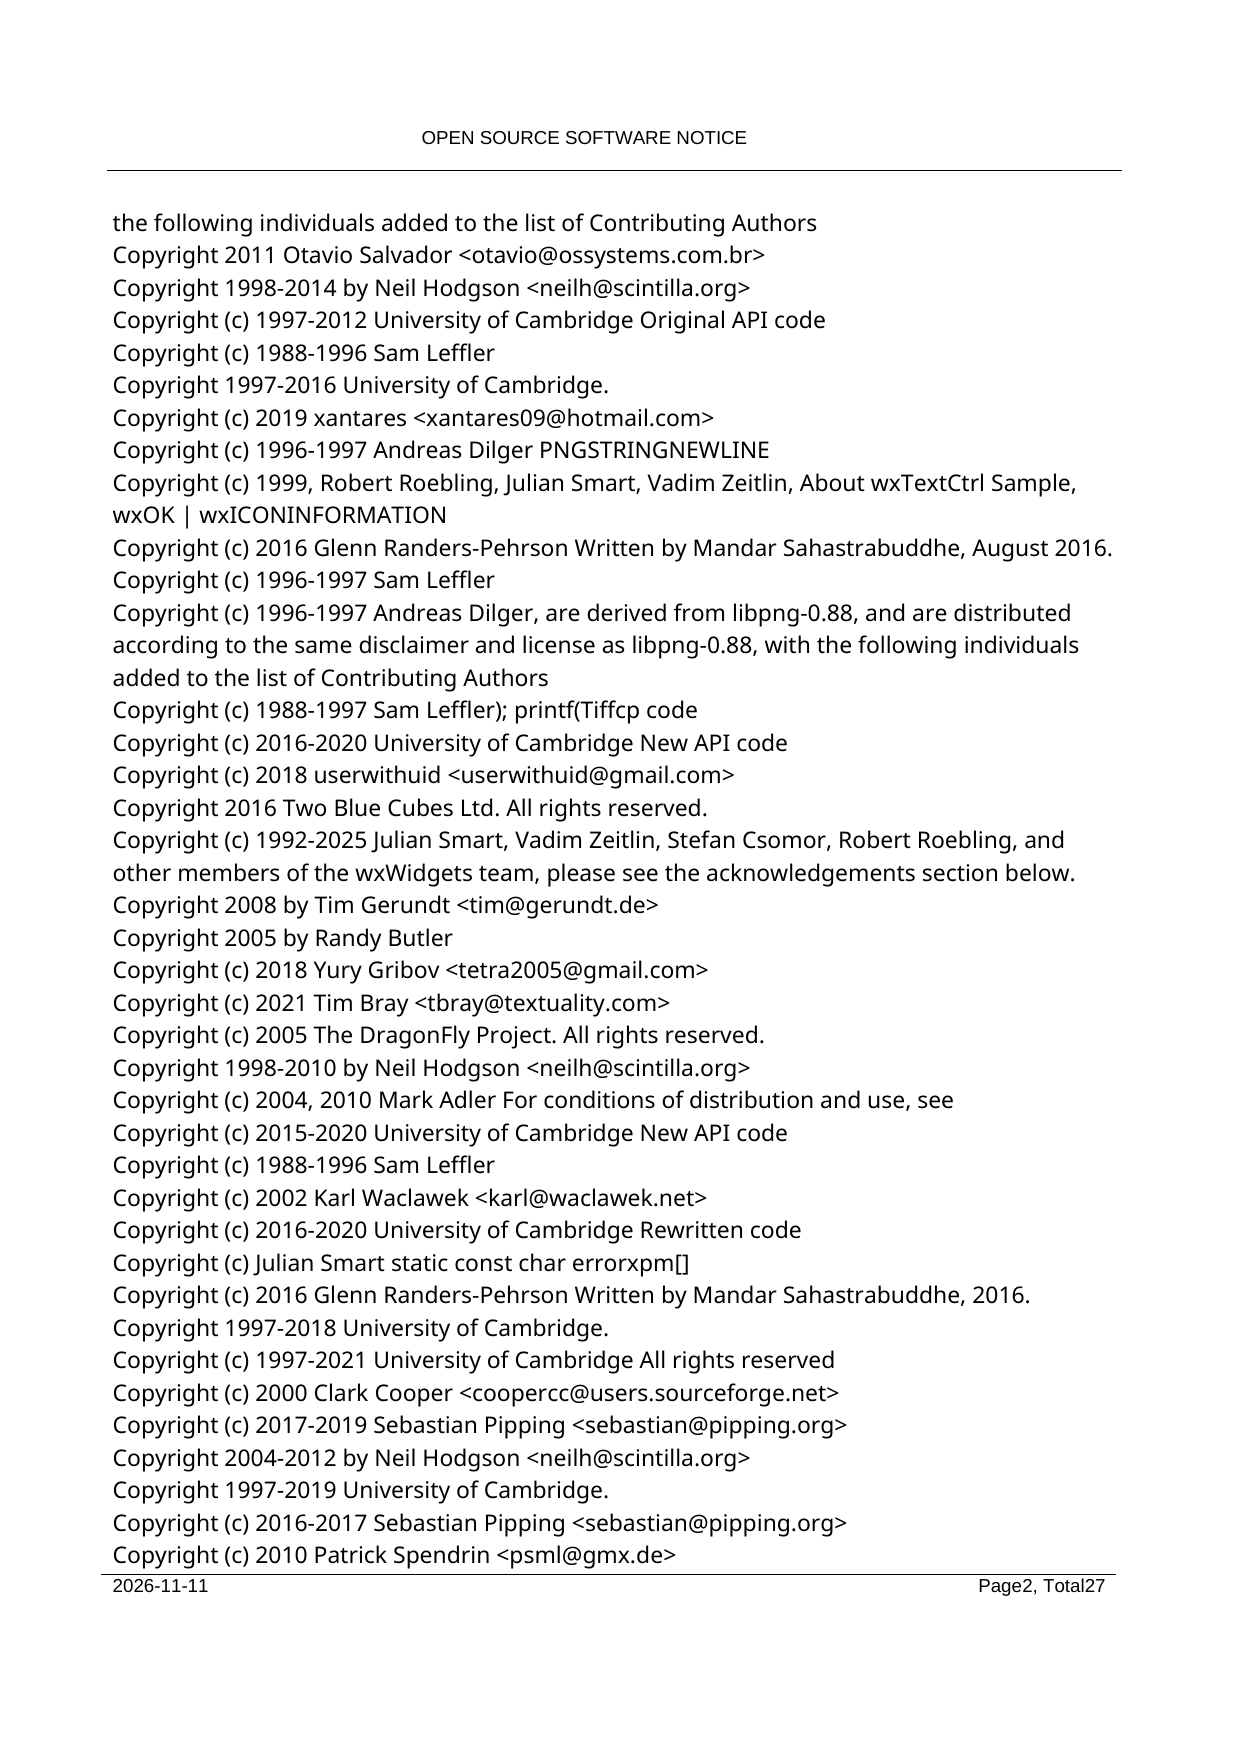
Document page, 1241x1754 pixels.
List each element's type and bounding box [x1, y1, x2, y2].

text [112, 206, 1128, 1571]
